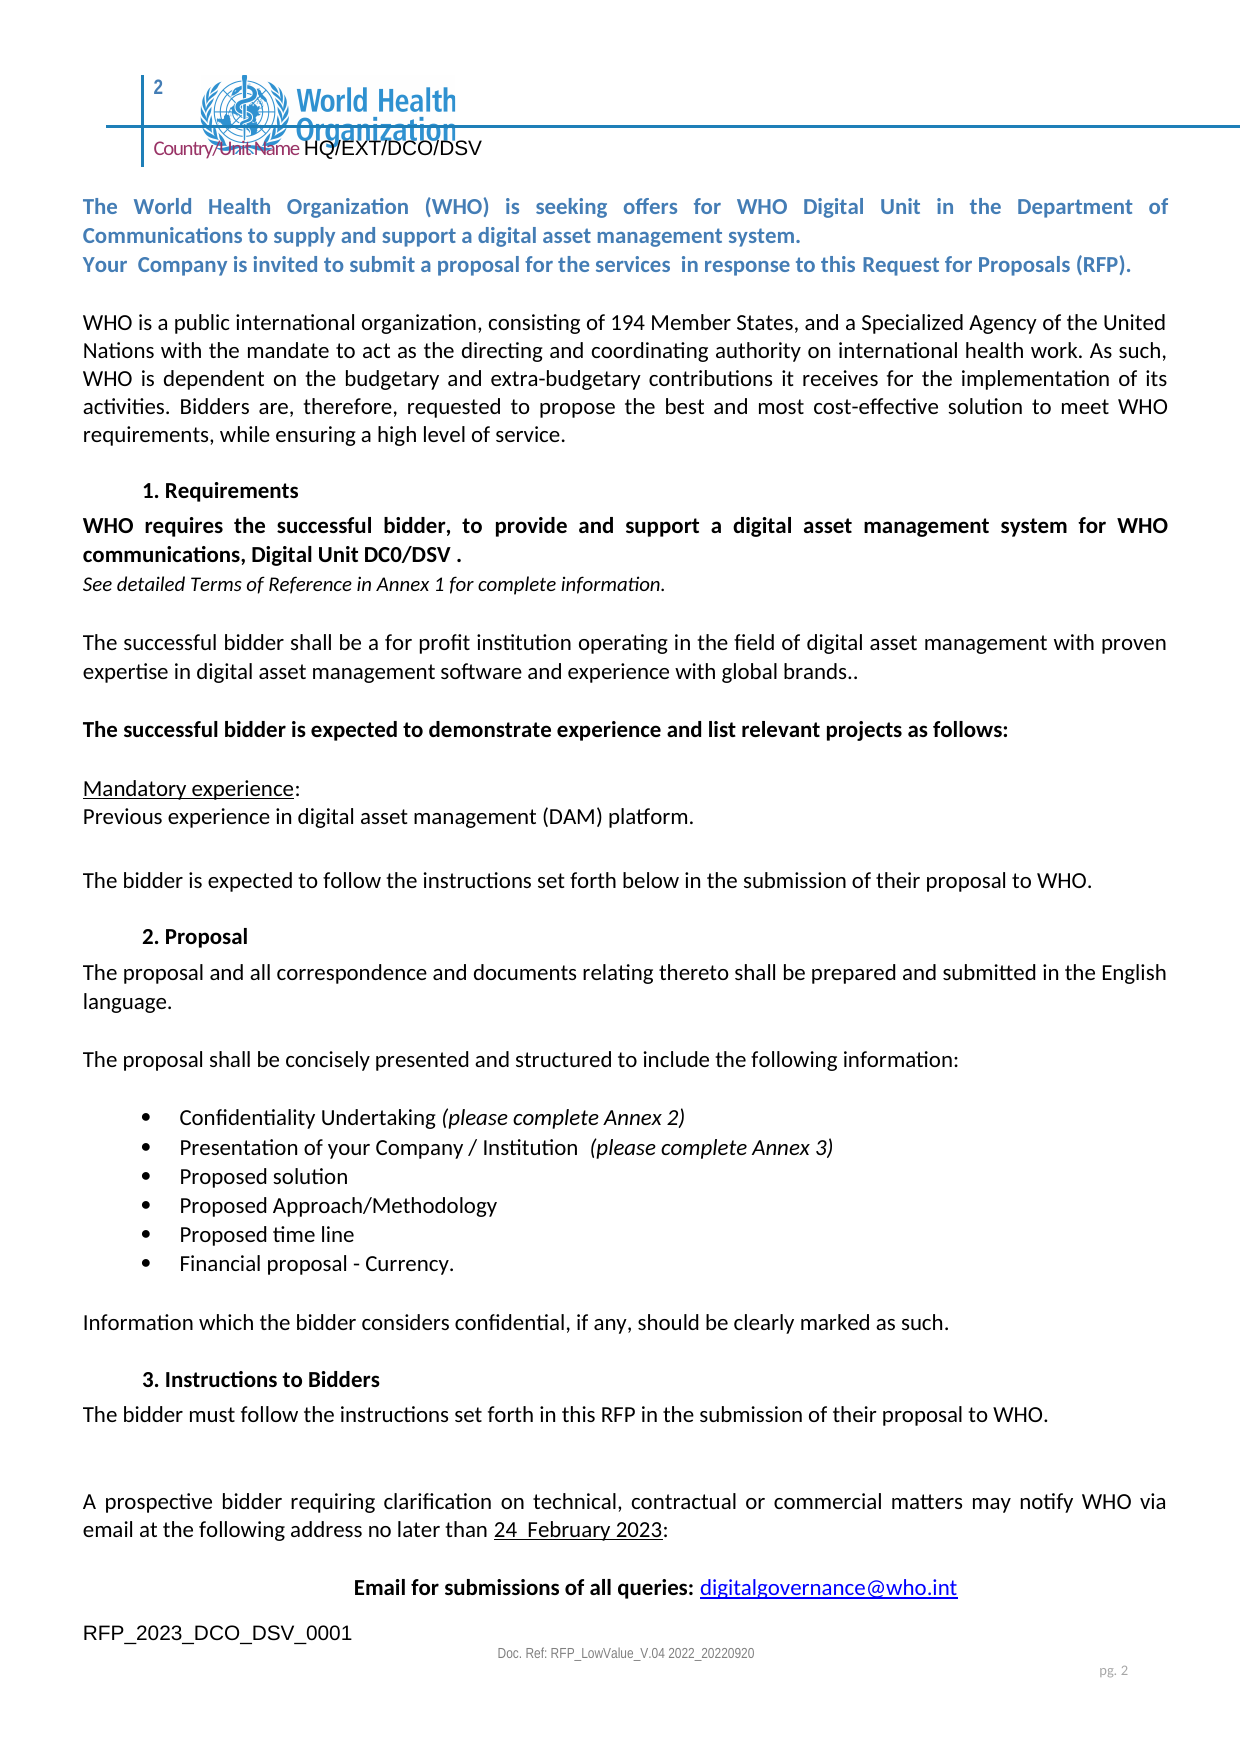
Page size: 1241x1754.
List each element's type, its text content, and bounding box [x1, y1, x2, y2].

text 3. Instructions to Bidders [142, 1365, 1169, 1393]
text A prospective bidder requiring clarification on technical, contractual or commercial matters may notify WHO via email at the following address no later than 24 February 2023: [83, 1487, 1169, 1543]
picture [234, 146, 239, 154]
picture [256, 145, 263, 154]
text Mandatory experience: [83, 773, 1169, 802]
text Information which the bidder considers confidential, if any, should be clearly marked as such. [83, 1307, 1169, 1336]
text The successful bidder is expected to demonstrate experience and list relevant projects as follows: [83, 714, 1169, 743]
picture [200, 75, 456, 125]
list Confidentiality Undertaking (please complete Annex 2) [142, 1102, 1169, 1132]
picture [200, 128, 456, 154]
text The proposal and all correspondence and documents relating thereto shall be prepared and submitted in the English language. [83, 957, 1169, 1015]
text 2. Proposal [142, 922, 1169, 950]
picture [321, 142, 331, 154]
text 1. Requirements [142, 476, 1169, 504]
picture [283, 146, 288, 154]
text The successful bidder shall be a for profit institution operating in the field of digital asset management with proven expertise in digital asset management software and experience with global brands.. [83, 627, 1169, 685]
text WHO requires the successful bidder, to provide and support a digital asset management system for WHO communications, Digital Unit DC0/DSV . [83, 510, 1169, 568]
text See detailed Terms of Reference in Annex 1 for complete information. [83, 568, 1169, 598]
picture [443, 142, 451, 153]
picture [201, 147, 208, 154]
picture [307, 148, 314, 154]
text Previous experience in digital asset management (DAM) platform. [83, 802, 1169, 830]
list Proposed solution [142, 1161, 1169, 1190]
text WHO is a public international organization, consisting of 194 Member States, and a Specialized Agency of the United Nations with the mandate to act as the directing and coordinating authority on international health work. As such, WHO is dependent on the budgetary and extra-budgetary contributions it receives for the implementation of its activities. Bidders are, therefore, requested to propose the best and most cost-effective solution to meet WHO requirements, while ensuring a high level of service. [83, 308, 1169, 448]
text The World Health Organization (WHO) is seeking offers for WHO Digital Unit in the Department of Communications to supply and support a digital asset management system. [83, 191, 1169, 249]
picture [391, 142, 399, 153]
text The bidder must follow the instructions set forth in this RFP in the submission of their proposal to WHO. [83, 1399, 1169, 1428]
list Presentation of your Company / Institution (please complete Annex 3) [142, 1132, 1169, 1161]
list Financial proposal - Currency. [142, 1248, 1169, 1277]
text The bidder is expected to follow the instructions set forth below in the submission of their proposal to WHO. [83, 865, 1169, 894]
list Proposed Approach/Methodology [142, 1190, 1169, 1219]
text Your Company is invited to submit a proposal for the services in response to this Request for Proposals (RFP). [83, 249, 1169, 278]
text The proposal shall be concisely presented and structured to include the following information: [83, 1044, 1169, 1073]
picture [420, 142, 430, 154]
list Proposed time line [142, 1219, 1169, 1248]
text Email for submissions of all queries: digitalgovernance@who.int [142, 1572, 1169, 1601]
